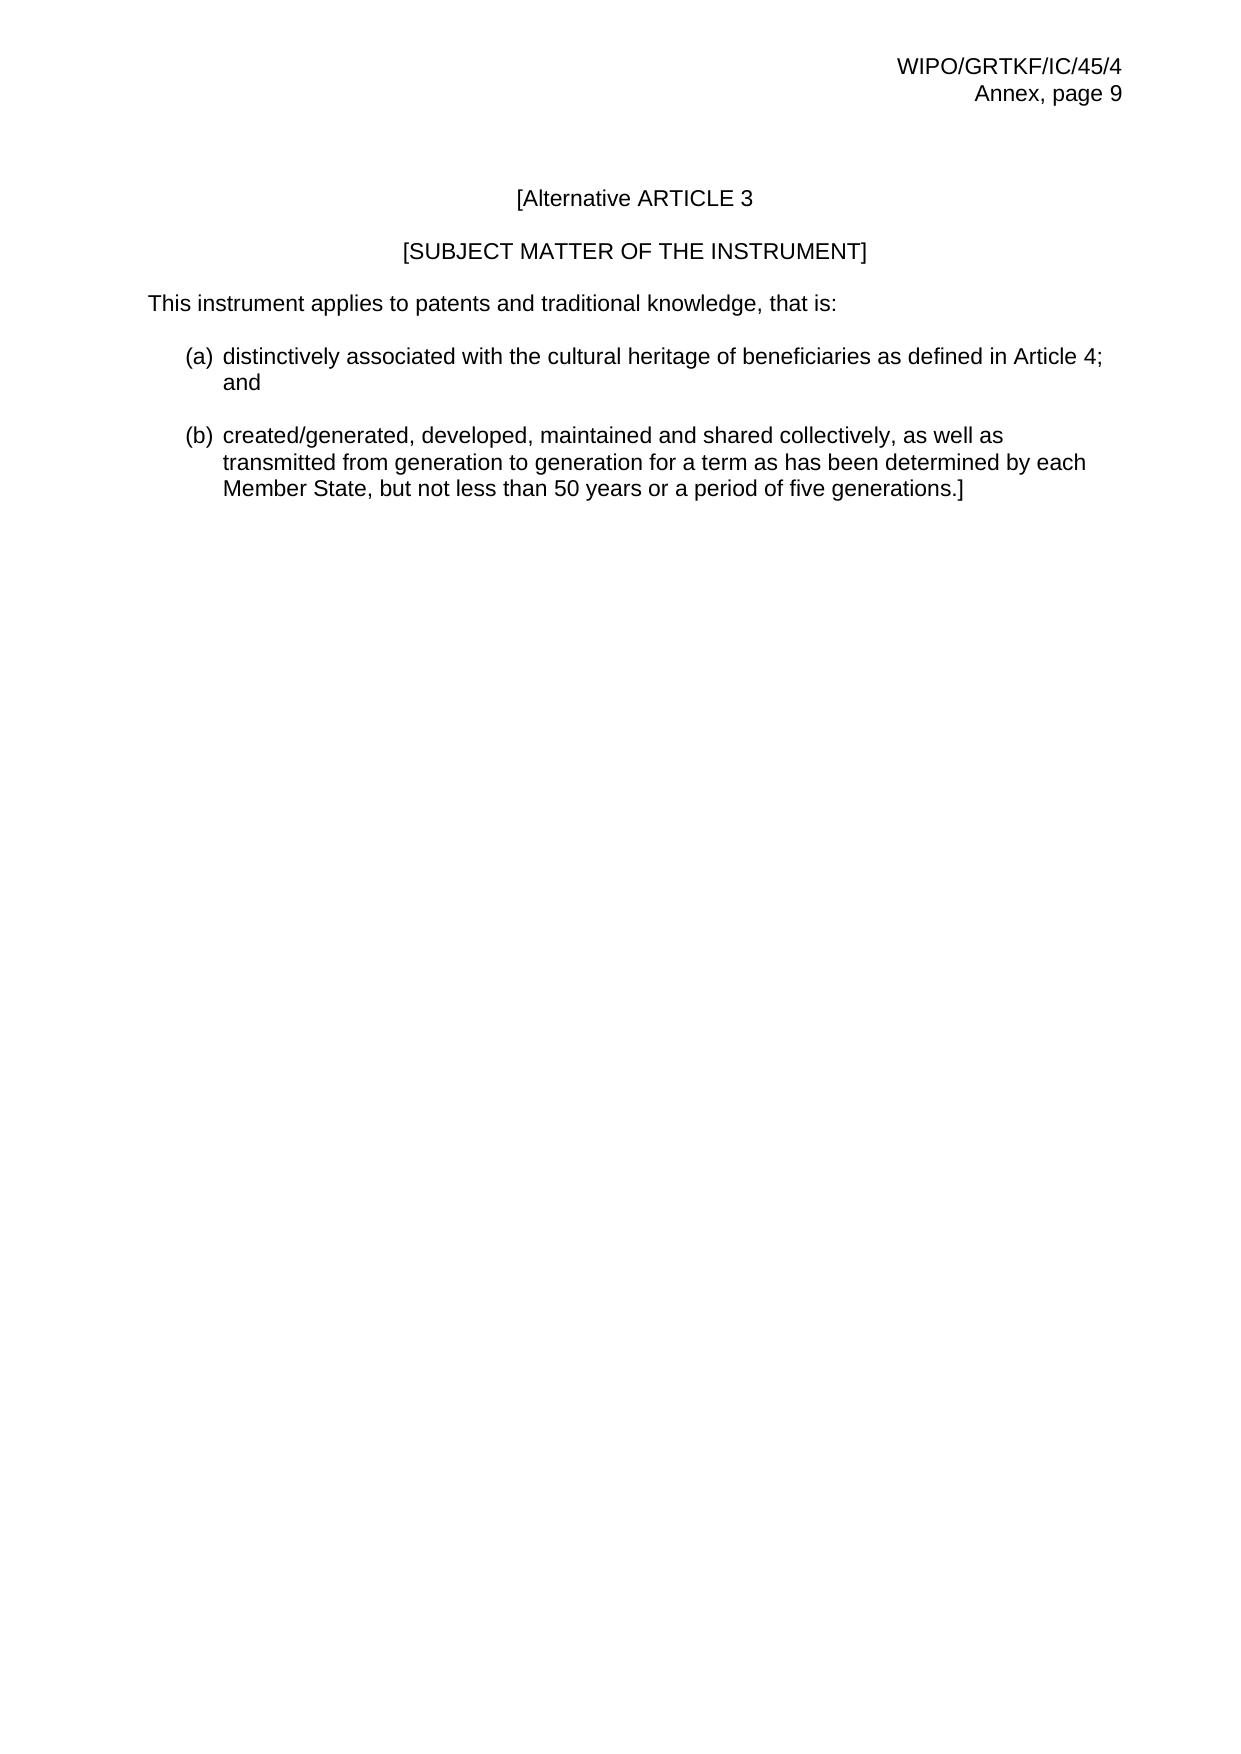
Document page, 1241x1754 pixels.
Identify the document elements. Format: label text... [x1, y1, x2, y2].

list distinctively associated with the cultural heritage of beneficiaries as defined in Article 4; and [185, 343, 1122, 396]
text [SUBJECT MATTER OF THE INSTRUMENT] [148, 238, 1122, 264]
list created/generated, developed, maintained and shared collectively, as well as transmitted from generation to generation for a term as has been determined by each Member State, but not less than 50 years or a period of five generations.] [185, 422, 1122, 501]
text This instrument applies to patents and traditional knowledge, that is: [148, 290, 1122, 317]
text [Alternative ARTICLE 3 [148, 185, 1122, 211]
